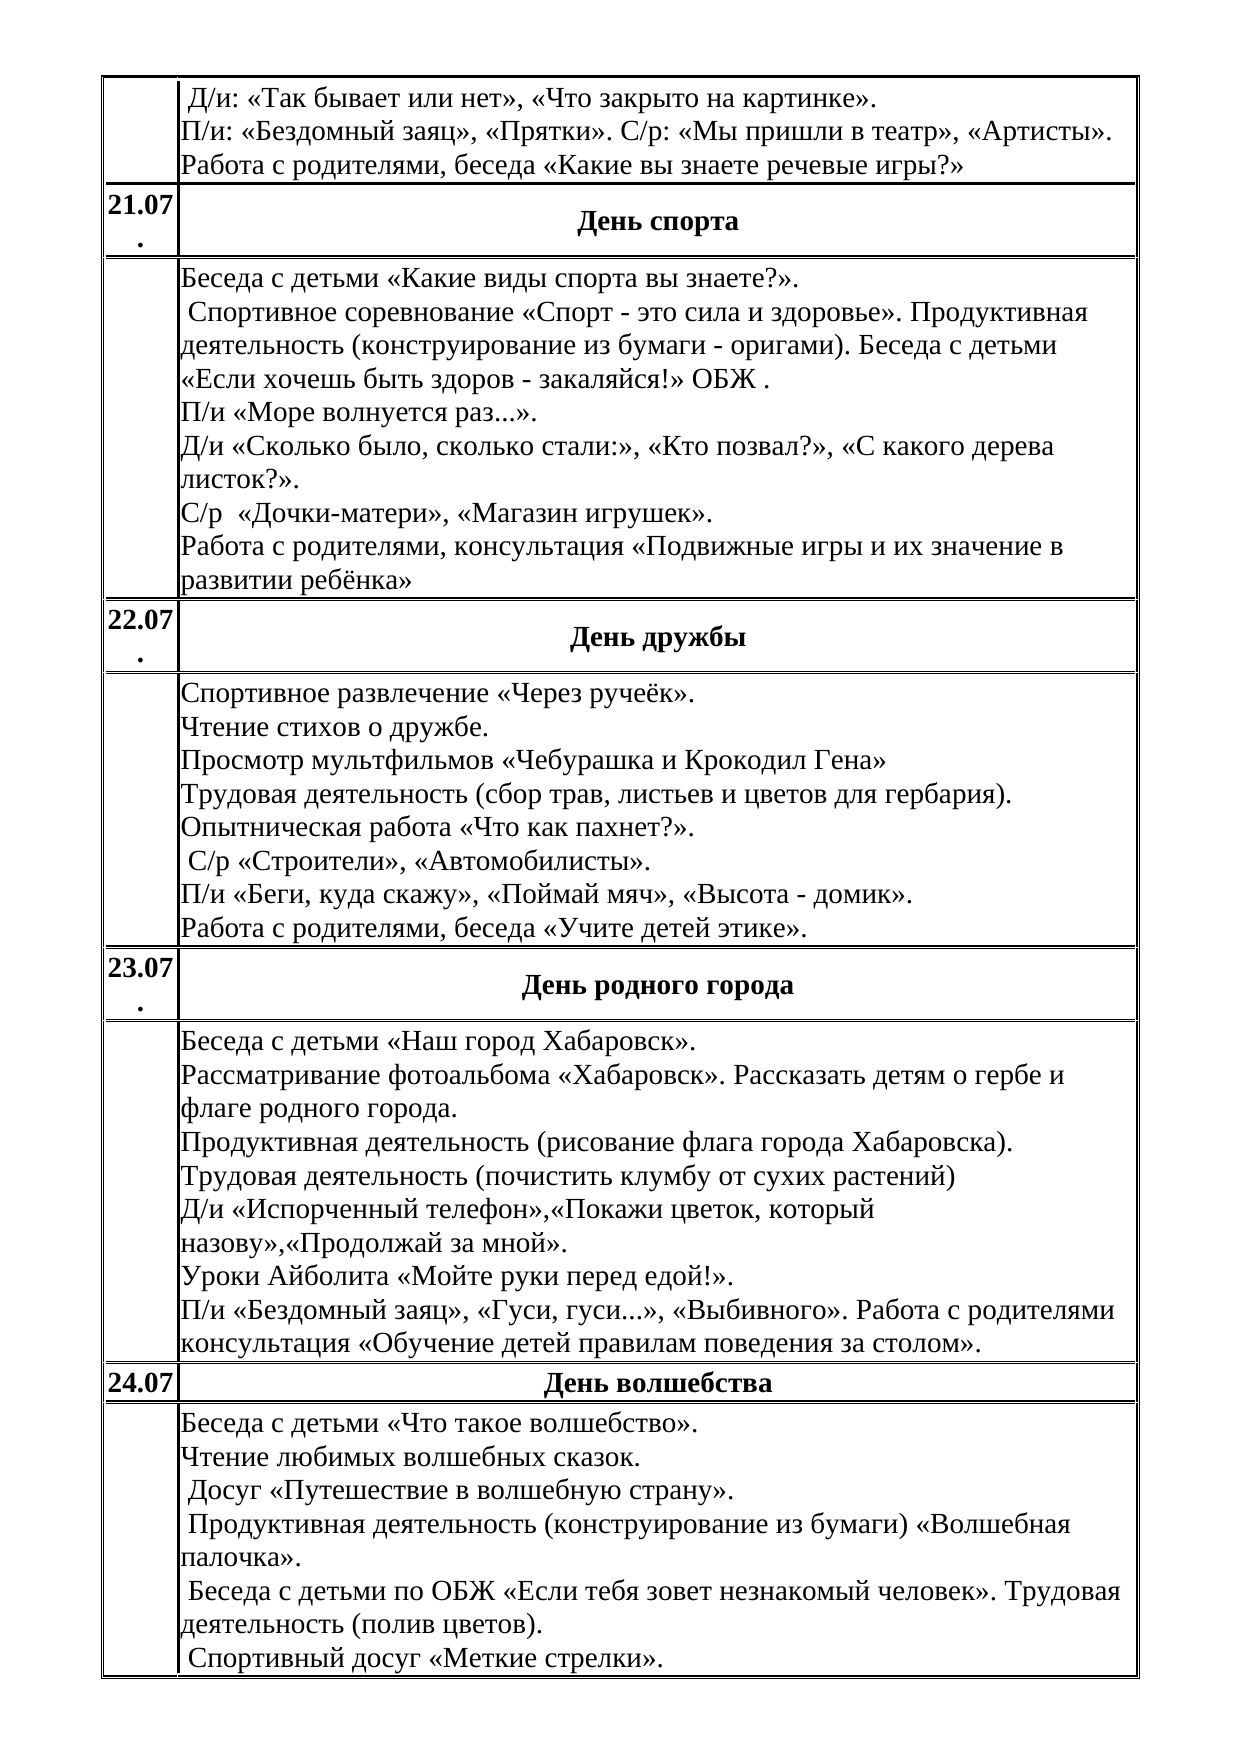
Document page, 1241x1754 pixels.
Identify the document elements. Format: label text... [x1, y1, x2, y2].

table_cell [104, 1400, 178, 1675]
table_cell [102, 1019, 178, 1361]
table_cell Беседа с детьми «Какие виды спорта вы знаете?». Спортивное соревнование «Спорт - это сила и здоровье». Продуктивная деятельность (конструирование из бумаги - оригами). Беседа с детьми «Если хочешь быть здоров - закаляйся!» ОБЖ . П/и «Море волнуется раз...». Д/и «Сколько было, сколько стали:», «Кто позвал?», «С какого дерева листок?». С/р «Дочки-матери», «Магазин игрушек». Работа с родителями, консультация «Подвижные игры и их значение в развитии ребёнка» [180, 255, 1137, 597]
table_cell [178, 1400, 1137, 1675]
table_cell День спорта [180, 182, 1136, 255]
table_cell [104, 255, 177, 597]
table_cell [178, 78, 1136, 182]
table_cell 22.07. [104, 597, 177, 671]
table_cell Беседа с детьми «Наш город Хабаровск». Рассматривание фотоальбома «Хабаровск». Рассказать детям о гербе и флаге родного города. Продуктивная деятельность (рисование флага города Хабаровска). Трудовая деятельность (почистить клумбу от сухих растений) Д/и «Испорченный телефон»,«Покажи цветок, который назову»,«Продолжай за мной». Уроки Айболита «Мойте руки перед едой!». П/и «Бездомный заяц», «Гуси, гуси...», «Выбивного». Работа с родителями консультация «Обучение детей правилам поведения за столом». [178, 1019, 1138, 1361]
table_cell 23.07. [104, 945, 177, 1019]
table_cell День дружбы [180, 597, 1137, 671]
table_cell [102, 671, 178, 945]
table_cell Спортивное развлечение «Через ручеёк». Чтение стихов о дружбе. Просмотр мультфильмов «Чебурашка и Крокодил Гена» Трудовая деятельность (сбор трав, листьев и цветов для гербария). Опытническая работа «Что как пахнет?». С/р «Строители», «Автомобилисты». П/и «Беги, куда скажу», «Поймай мяч», «Высота - домик». Работа с родителями, беседа «Учите детей этике». [178, 671, 1138, 945]
table_cell День волшебства [178, 1361, 1138, 1400]
table_cell День родного города [180, 945, 1137, 1019]
table_cell 24.07 [102, 1361, 178, 1400]
table_cell 21.07. [104, 182, 177, 255]
table_cell [104, 77, 178, 182]
